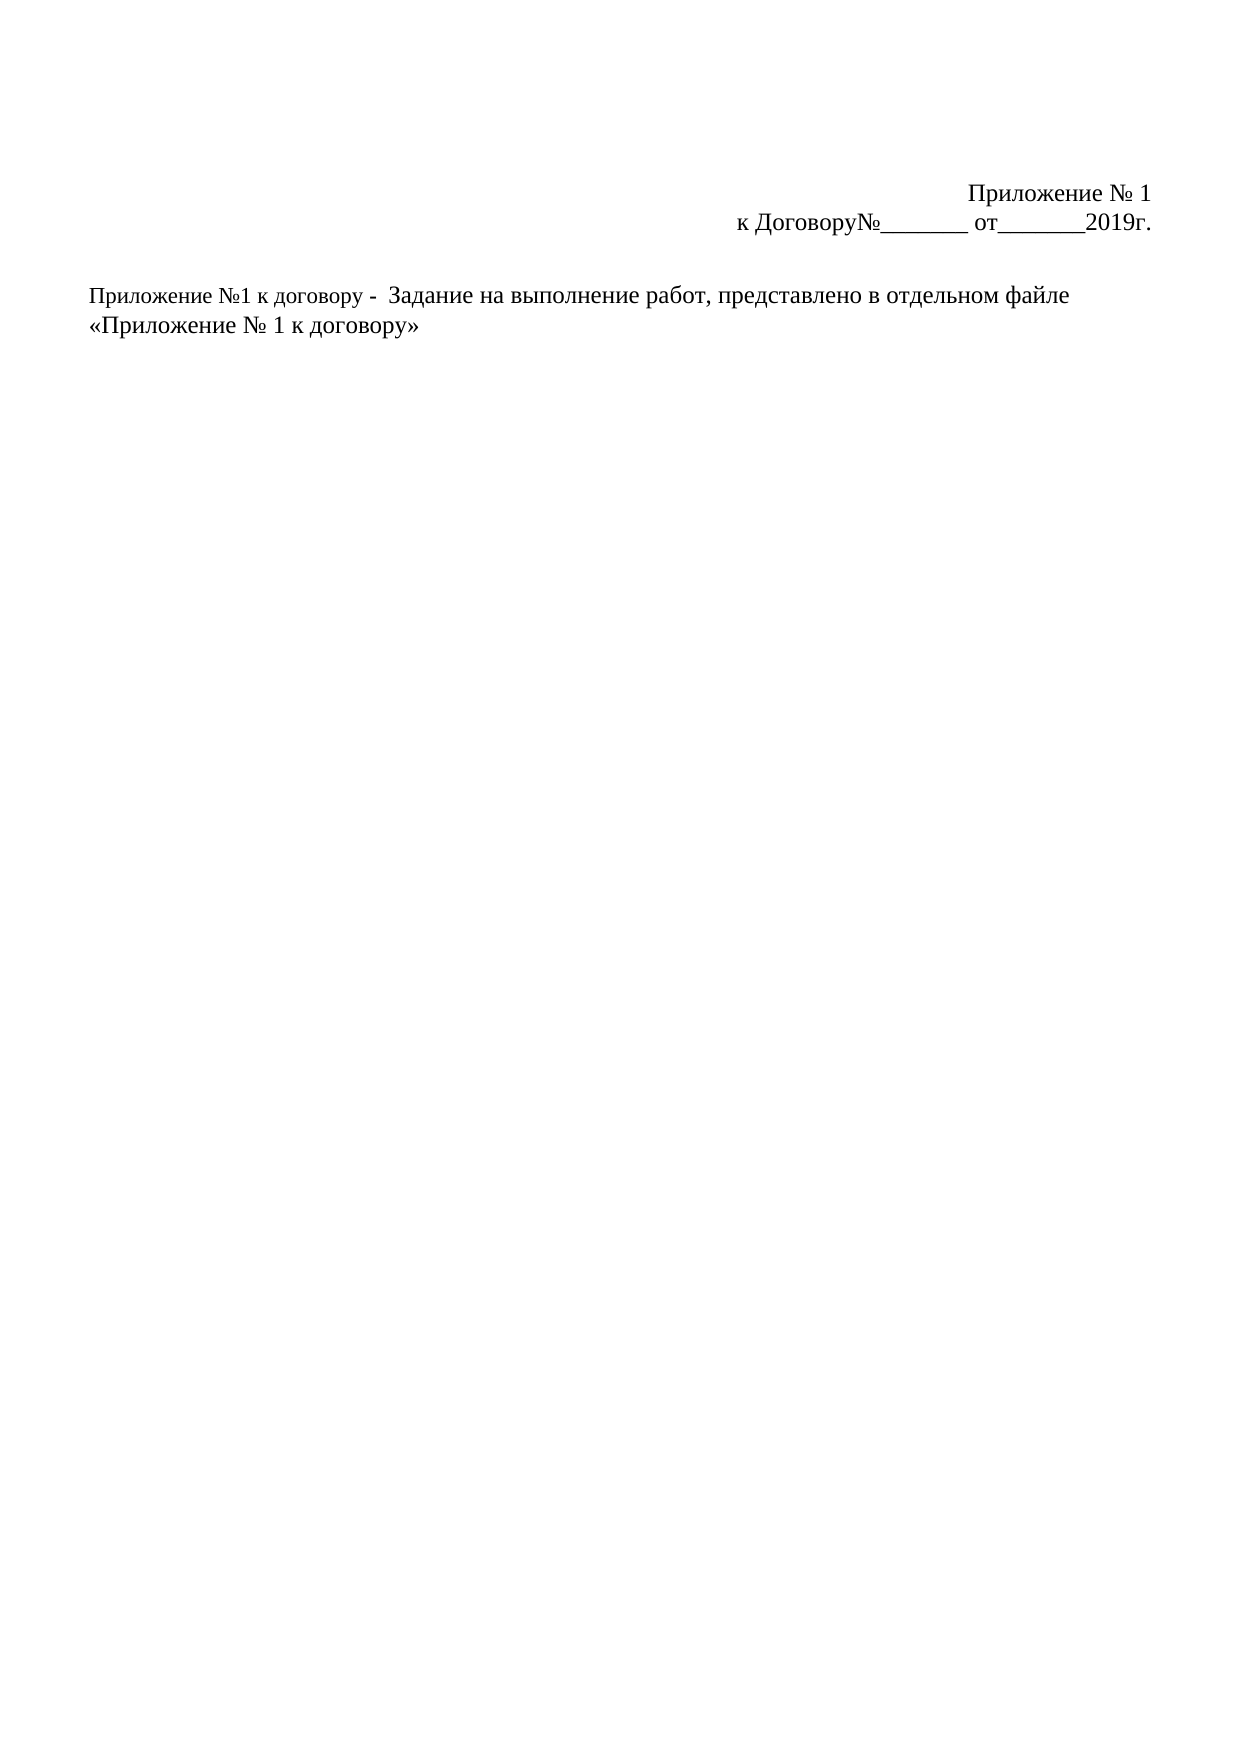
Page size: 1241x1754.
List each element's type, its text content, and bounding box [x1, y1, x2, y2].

text Приложение № 1 [89, 178, 1152, 207]
text Приложение №1 к договору - Задание на выполнение работ, представлено в отдельном файле «Приложение № 1 к договору» [89, 280, 1152, 339]
text к Договору№_______ от_______2019г. [89, 207, 1152, 236]
